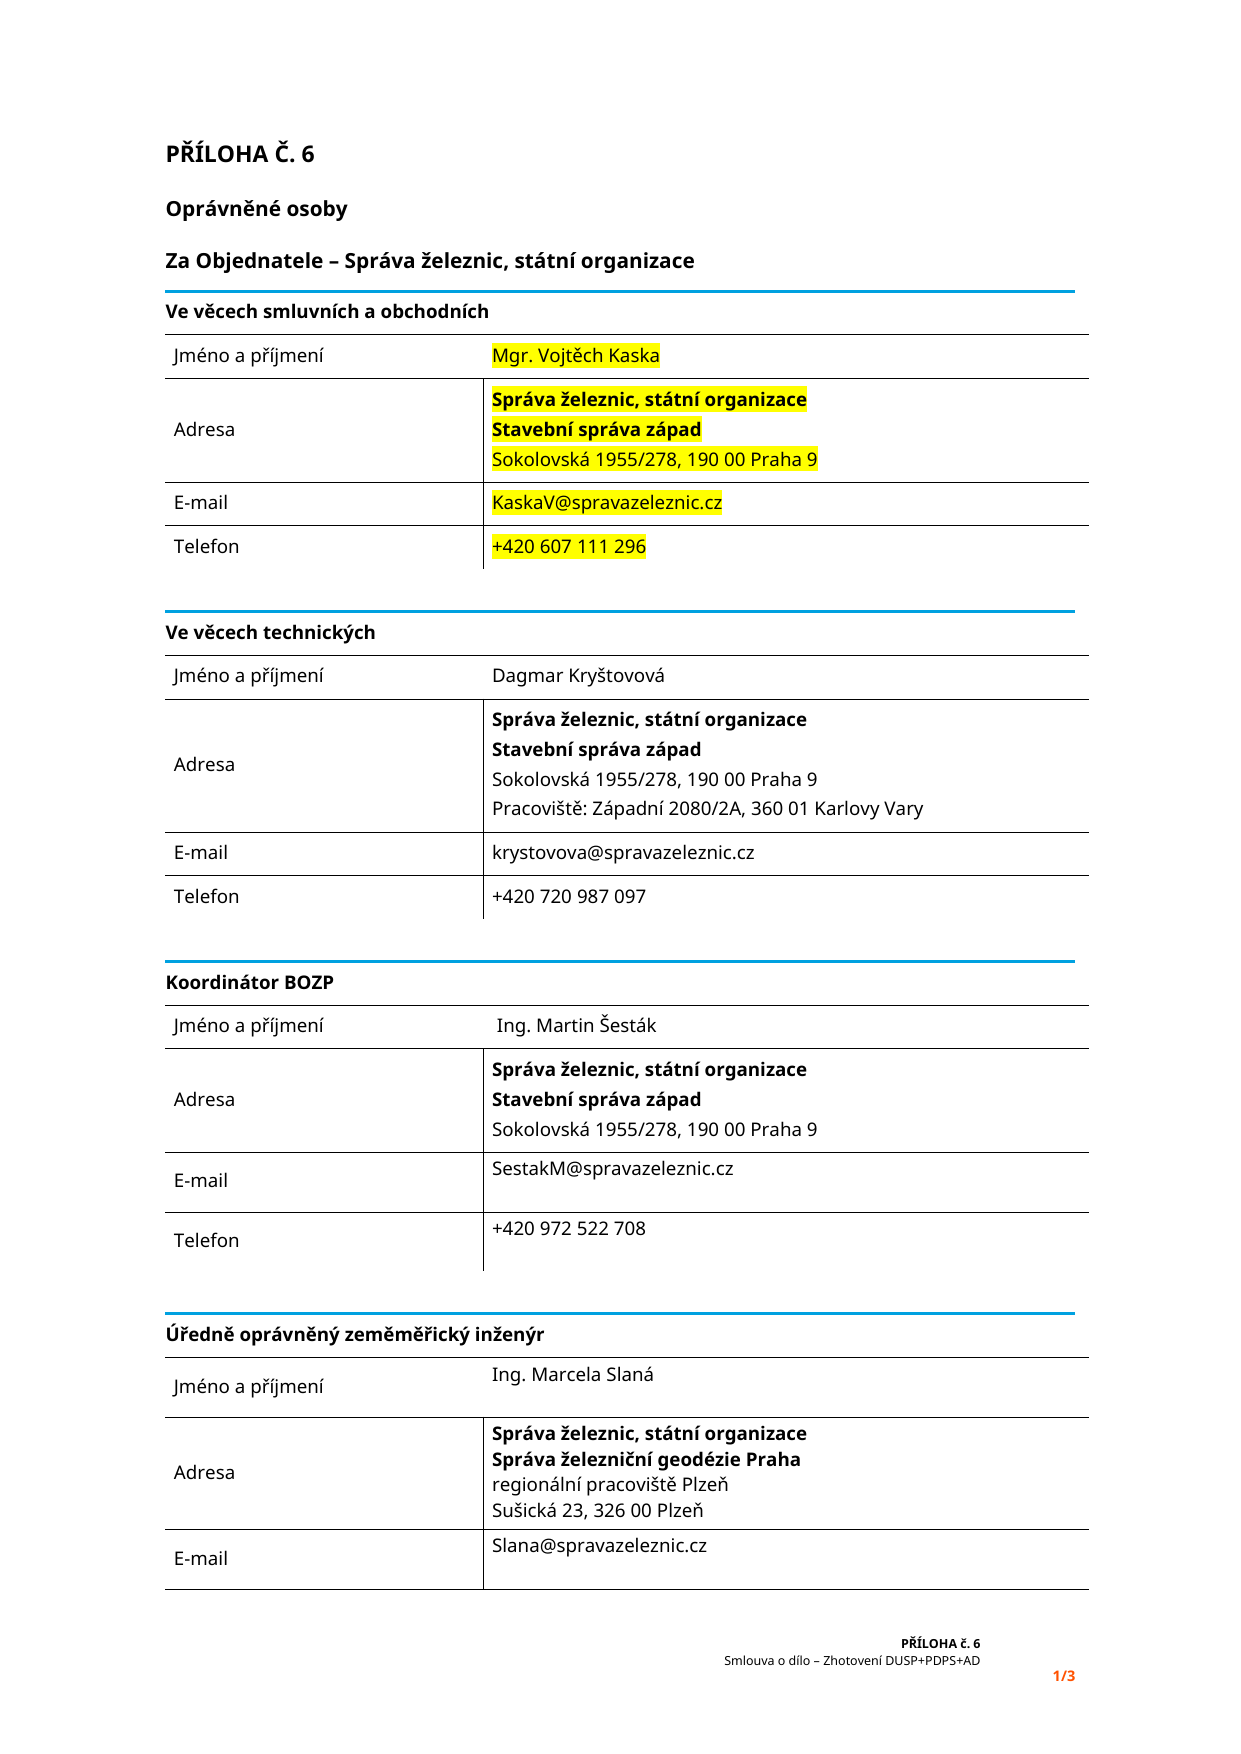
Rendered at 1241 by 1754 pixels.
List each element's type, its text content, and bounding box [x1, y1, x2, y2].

table_cell +420 720 987 097 [484, 876, 1089, 919]
text Za Objednatele – Správa železnic, státní organizace [165, 246, 1075, 274]
text Koordinátor BOZP [165, 963, 1075, 994]
table_cell krystovova@spravazeleznic.cz [484, 833, 1089, 875]
text Příloha č. 6 [165, 138, 1075, 170]
table_cell Telefon [165, 1213, 483, 1271]
table_cell Adresa [165, 700, 483, 831]
table_header Jméno a příjmení [165, 656, 484, 698]
table_cell +420 972 522 708 [484, 1213, 1089, 1271]
text Ve věcech smluvních a obchodních [165, 293, 1075, 324]
table_cell Správa železnic, státní organizace Správa železniční geodézie Praha regionální pracoviště Plzeň Sušická 23, 326 00 Plzeň [484, 1418, 1089, 1529]
table_cell KaskaV@spravazeleznic.cz [484, 483, 1089, 525]
table_cell Správa železnic, státní organizace Stavební správa západ Sokolovská 1955/278, 190 00 Praha 9 Pracoviště: Západní 2080/2A, 360 01 Karlovy Vary [484, 700, 1089, 831]
table_cell E-mail [165, 1153, 483, 1211]
table_cell Telefon [165, 876, 483, 919]
table_cell Slana@spravazeleznic.cz [484, 1530, 1089, 1589]
table_cell Adresa [165, 1418, 483, 1529]
table_cell Adresa [165, 379, 483, 481]
table_cell E-mail [165, 483, 483, 525]
text Oprávněné osoby [165, 194, 1075, 222]
table_header Dagmar Kryštovová [484, 656, 1089, 698]
table_cell Správa železnic, státní organizace Stavební správa západ Sokolovská 1955/278, 190 00 Praha 9 [484, 1049, 1089, 1152]
table_header Jméno a příjmení [165, 1006, 484, 1048]
table_cell Správa železnic, státní organizace Stavební správa západ Sokolovská 1955/278, 190 00 Praha 9 [484, 379, 1089, 481]
table_cell E-mail [165, 1530, 483, 1589]
table_cell E-mail [165, 833, 483, 875]
text Ve věcech technických [165, 613, 1075, 644]
text Úředně oprávněný zeměměřický inženýr [165, 1315, 1075, 1347]
table_header Jméno a příjmení [165, 335, 484, 378]
table_header Ing. Martin Šesták [484, 1006, 1089, 1048]
table_header Jméno a příjmení [165, 1358, 484, 1417]
table_cell Telefon [165, 526, 483, 569]
table_header Ing. Marcela Slaná [484, 1358, 1089, 1417]
table_cell Adresa [165, 1049, 483, 1152]
table_cell +420 607 111 296 [484, 526, 1089, 569]
table_header Mgr. Vojtěch Kaska [484, 335, 1089, 378]
table_cell SestakM@spravazeleznic.cz [484, 1153, 1089, 1211]
